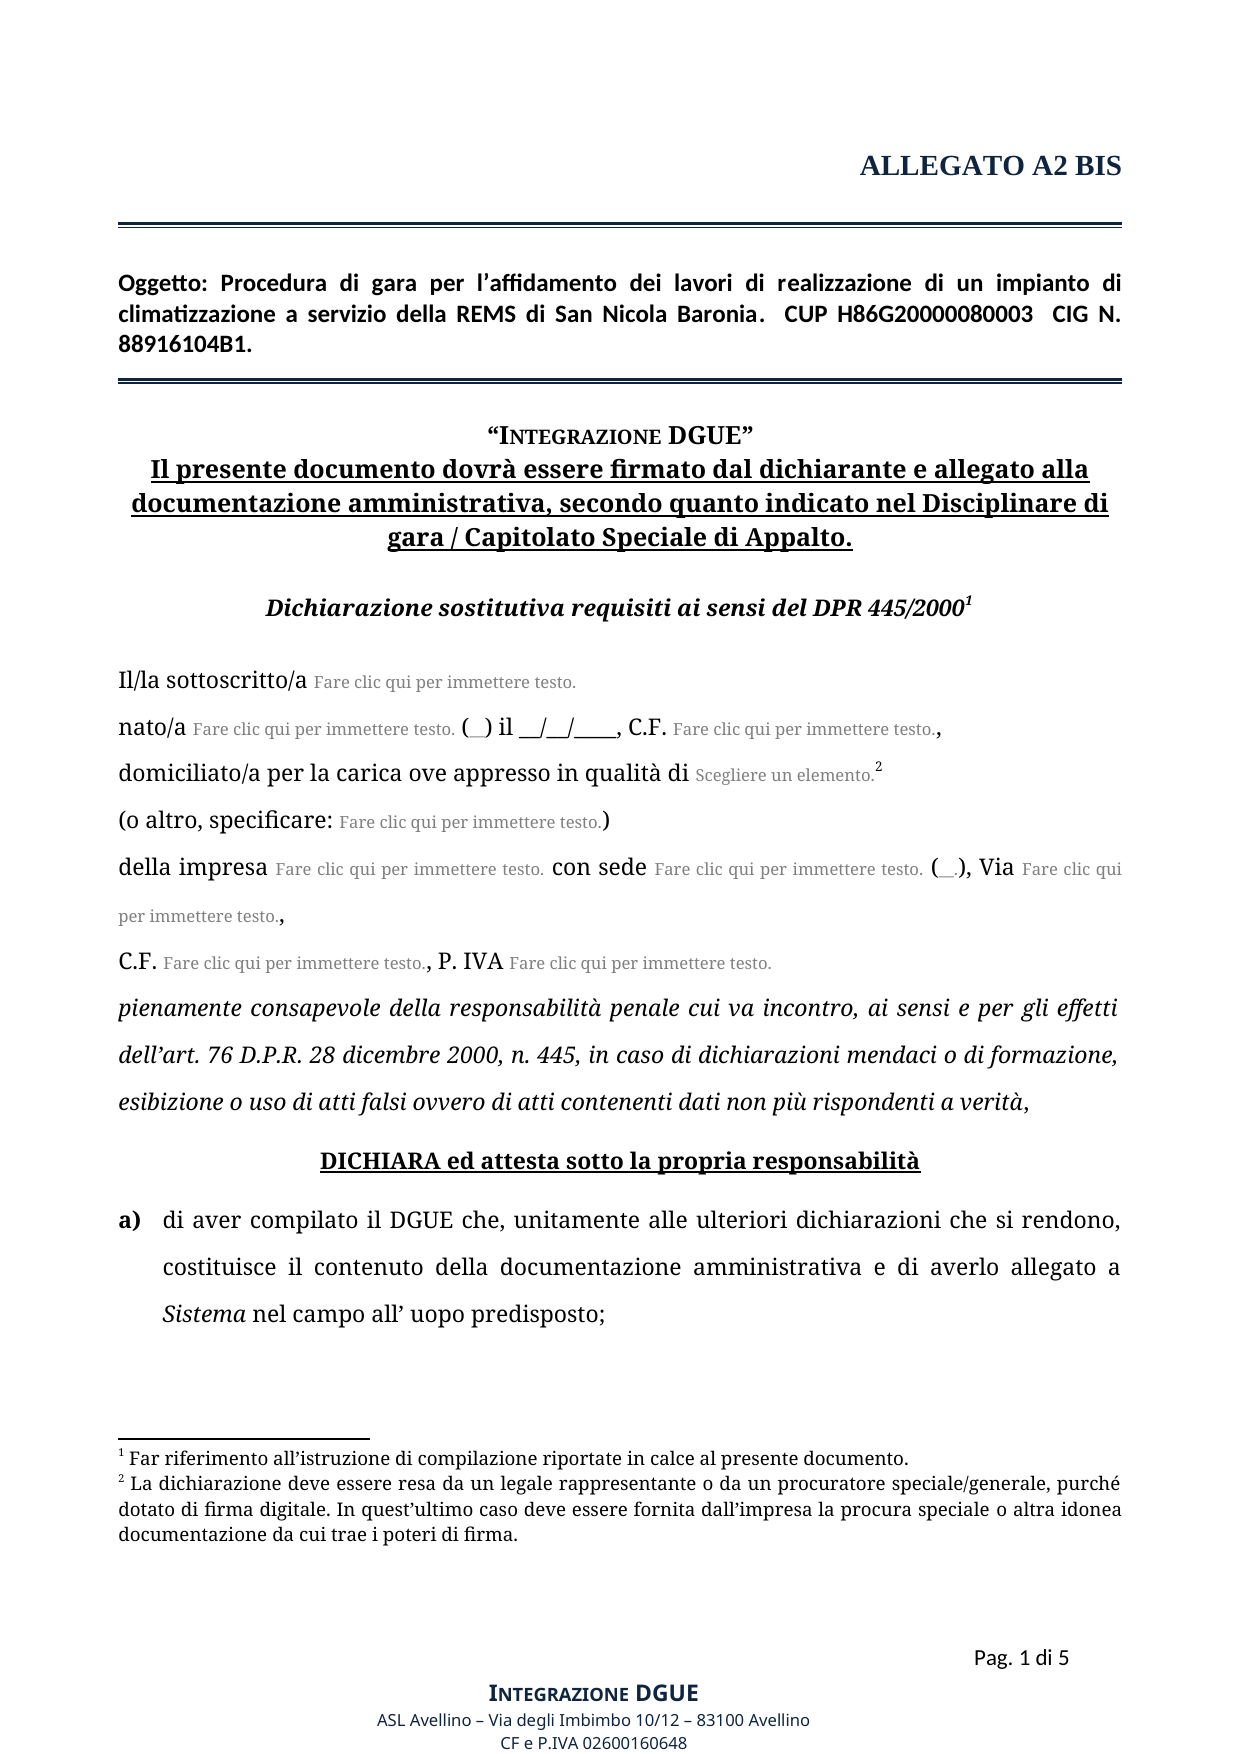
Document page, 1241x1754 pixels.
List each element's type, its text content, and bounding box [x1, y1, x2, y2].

list di aver compilato il DGUE che, unitamente alle ulteriori dichiarazioni che si rendono, costituisce il contenuto della documentazione amministrativa e di averlo allegato a Sistema nel campo all’ uopo predisposto; [118, 1204, 1122, 1329]
text della impresa Fare clic qui per immettere testo. con sede Fare clic qui per immettere testo. (__.), Via Fare clic qui per immettere testo., [118, 851, 1122, 929]
text “Integrazione DGUE” [118, 418, 1122, 452]
text DICHIARA ed attesta sotto la propria responsabilità [118, 1145, 1122, 1176]
text Oggetto: Procedura di gara per l’affidamento dei lavori di realizzazione di un impianto di climatizzazione a servizio della REMS di San Nicola Baronia. CUP H86G20000080003 CIG N. 88916104B1. [118, 267, 1122, 359]
text (o altro, specificare: Fare clic qui per immettere testo.) [118, 804, 1122, 835]
text ALLEGATO A2 BIS [118, 148, 1122, 181]
text pienamente consapevole della responsabilità penale cui va incontro, ai sensi e per gli effetti dell’art. 76 D.P.R. 28 dicembre 2000, n. 445, in caso di dichiarazioni mendaci o di formazione, esibizione o uso di atti falsi ovvero di atti contenenti dati non più rispondenti a verità, [118, 992, 1122, 1117]
text domiciliato/a per la carica ove appresso in qualità di Scegliere un elemento. [118, 757, 1122, 788]
text nato/a Fare clic qui per immettere testo. (__) il __/__/____, C.F. Fare clic qui per immettere testo., [118, 710, 1122, 742]
text Il presente documento dovrà essere firmato dal dichiarante e allegato alla documentazione amministrativa, secondo quanto indicato nel Disciplinare di gara / Capitolato Speciale di Appalto. [118, 452, 1122, 554]
text Dichiarazione sostitutiva requisiti ai sensi del DPR 445/2000 [118, 592, 1122, 623]
text Il/la sottoscritto/a Fare clic qui per immettere testo. [118, 663, 1122, 695]
text C.F. Fare clic qui per immettere testo., P. IVA Fare clic qui per immettere testo. [118, 945, 1122, 976]
